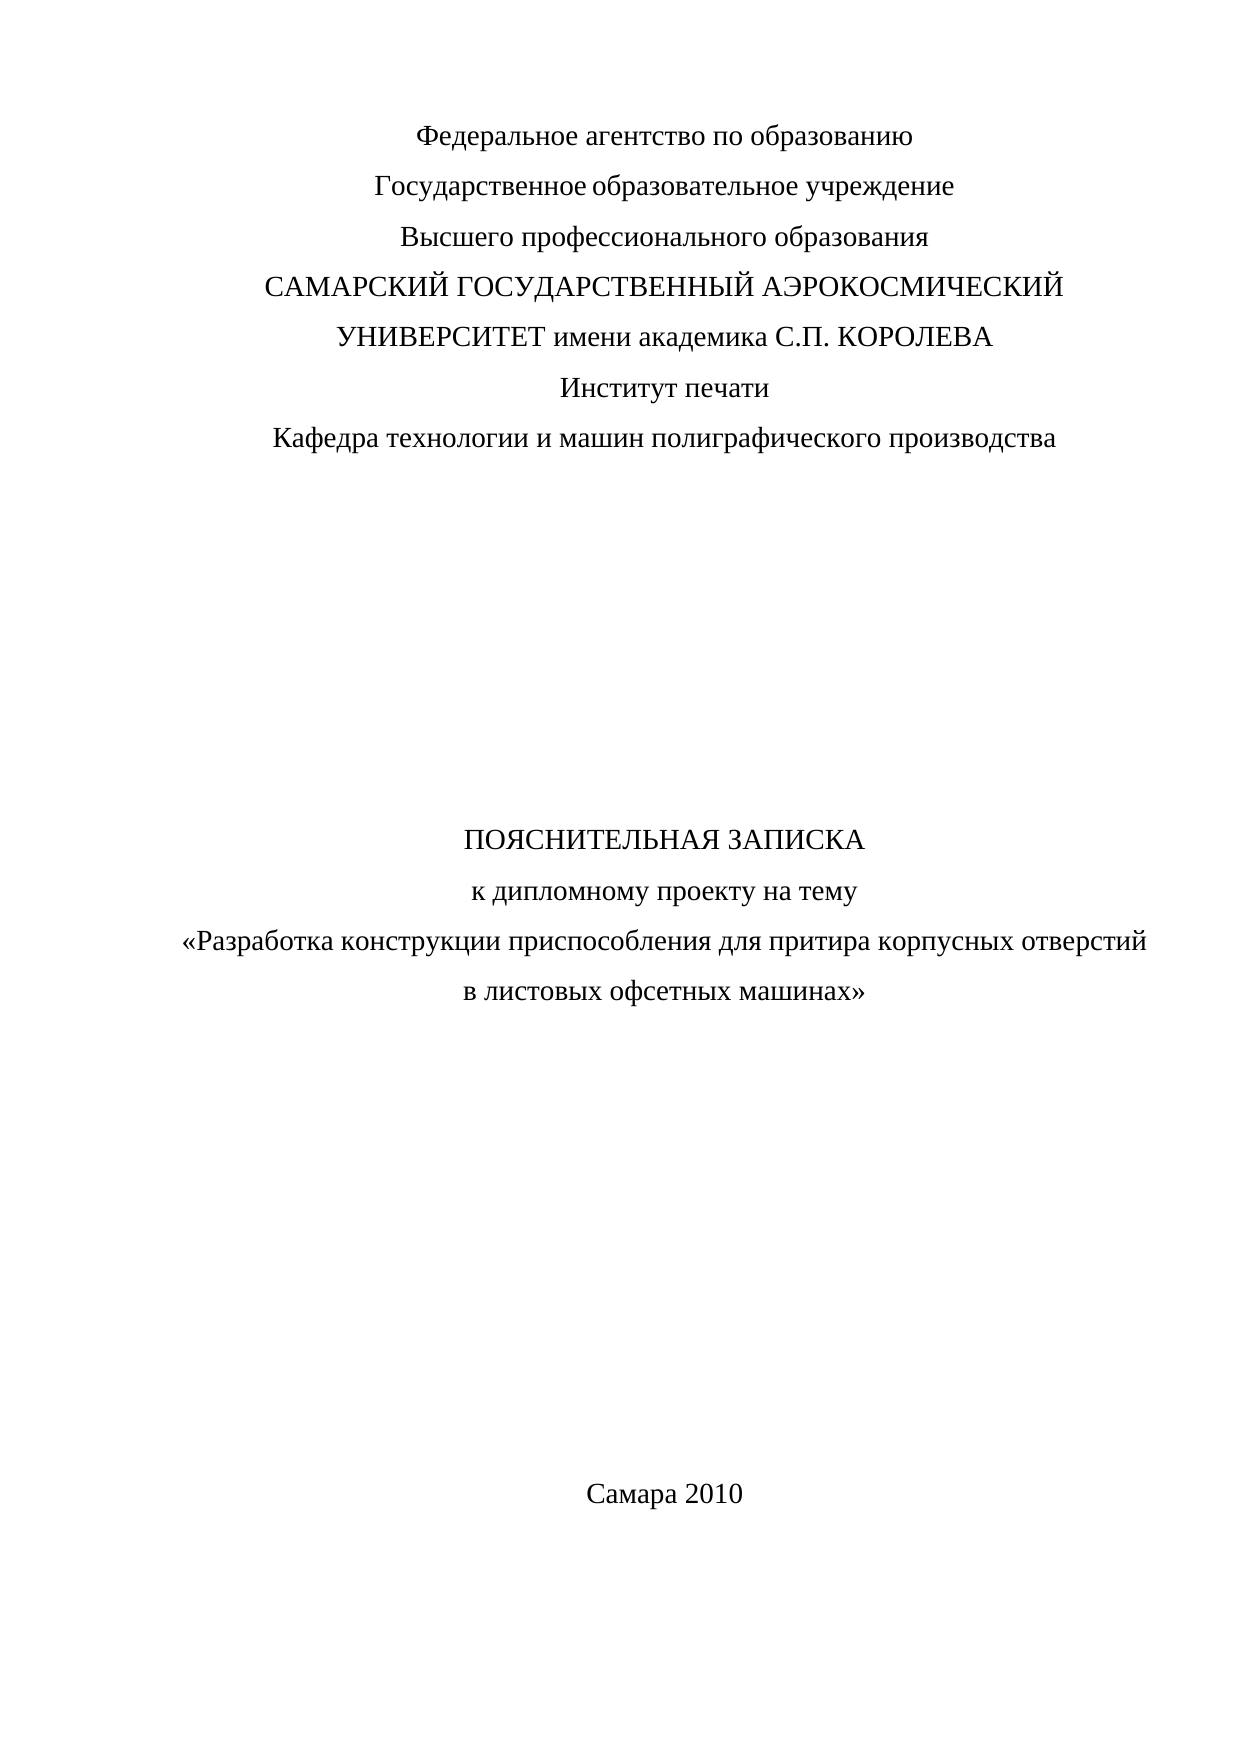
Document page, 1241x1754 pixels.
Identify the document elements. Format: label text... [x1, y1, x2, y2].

text «Разработка конструкции приспособления для притира корпусных отверстий [177, 923, 1152, 957]
text Самара 2010 [177, 1477, 1152, 1510]
text Федеральное агентство по образованию [177, 118, 1152, 152]
text в листовых офсетных машинах» [177, 973, 1152, 1007]
text Высшего профессионального образования [177, 219, 1152, 252]
text Кафедра технологии и машин полиграфического производства [177, 420, 1152, 453]
text Пояснительная записка [177, 822, 1152, 856]
text Государственное образовательное учреждение [177, 168, 1152, 202]
text к дипломному проекту на тему [177, 873, 1152, 906]
text Самарский государственный аэрокосмический университет имени академика С.П. Королева [177, 269, 1152, 353]
text Институт печати [177, 370, 1152, 403]
